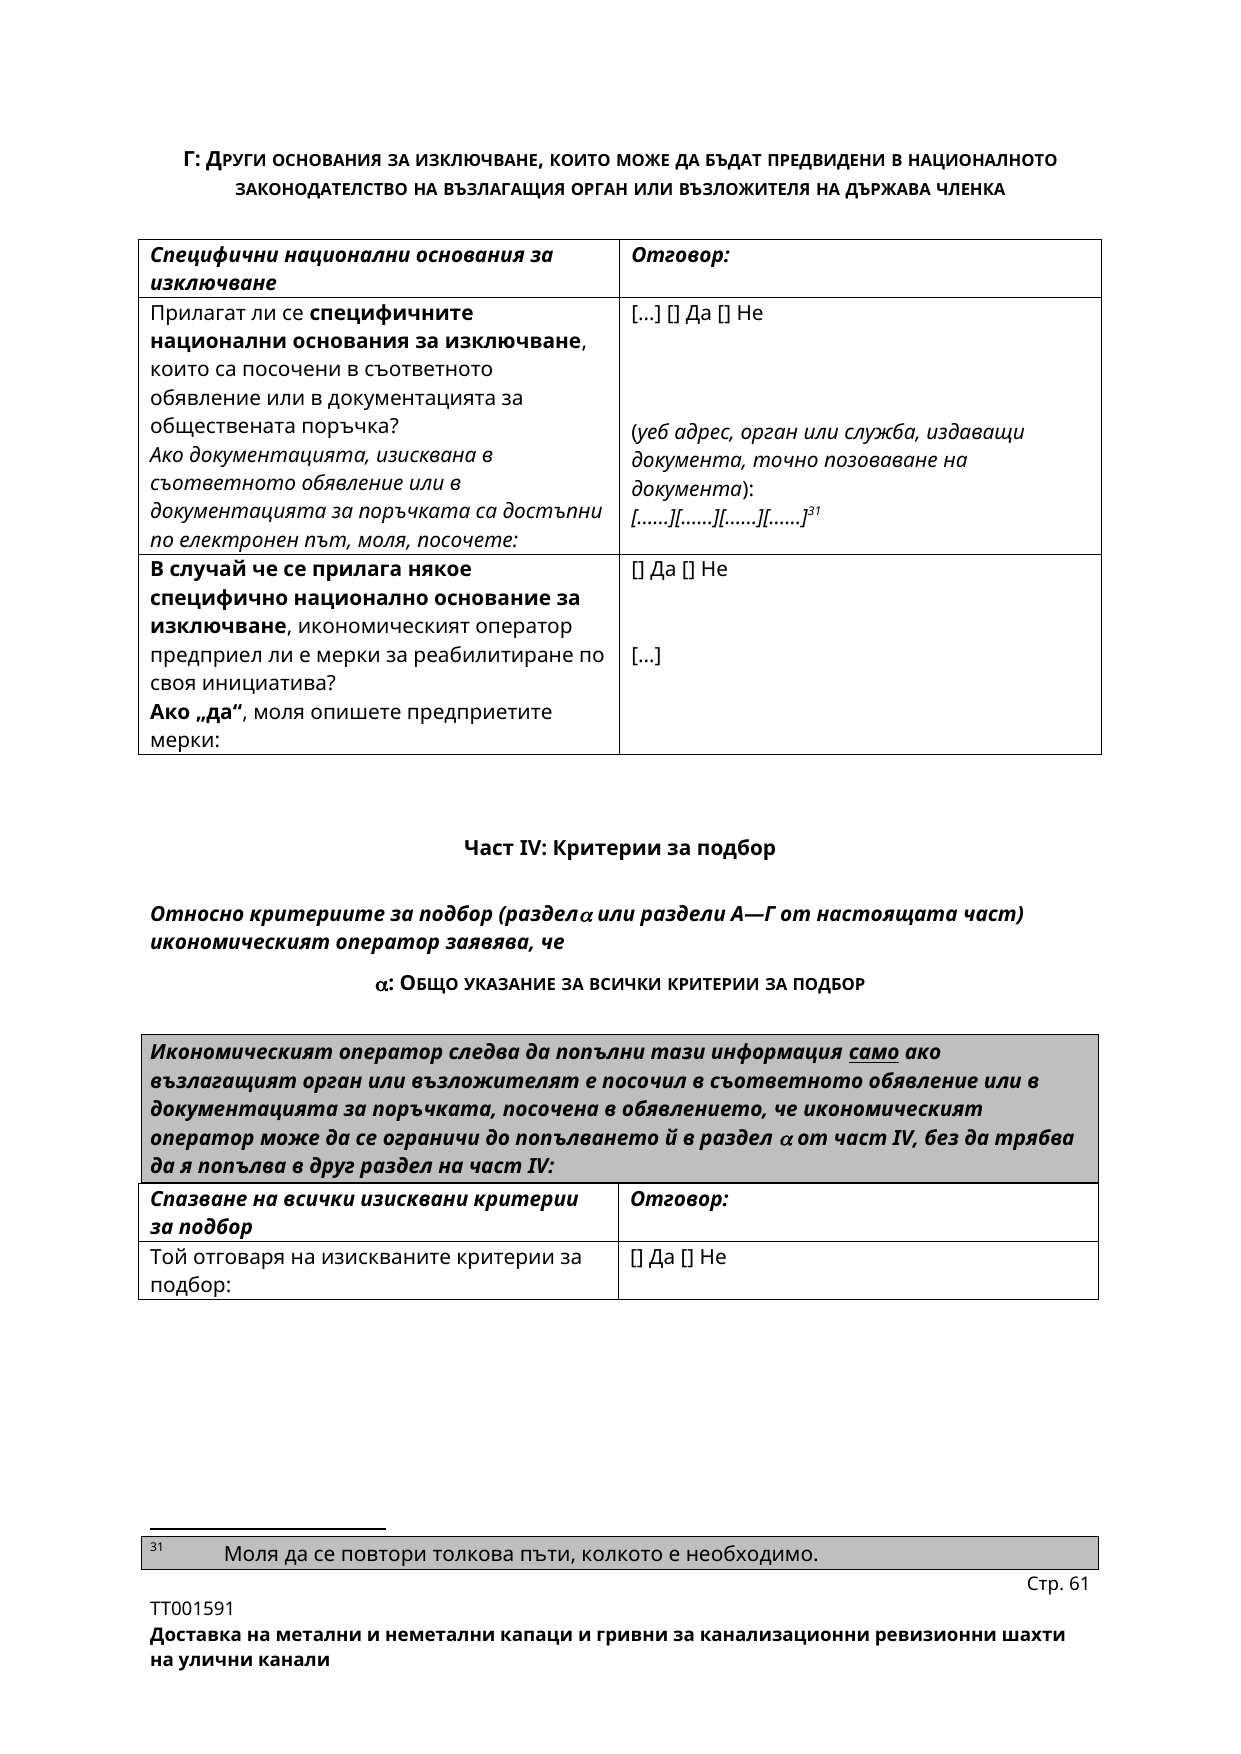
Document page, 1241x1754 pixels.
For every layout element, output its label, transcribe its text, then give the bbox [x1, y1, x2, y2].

title Г: Други основания за изключване, които може да бъдат предвидени в националното законодателство на възлагащия орган или възложителя на държава членка [150, 144, 1090, 201]
text Относно критериите за подбор (раздел или раздели А—Г от настоящата част) икономическият оператор заявява, че [150, 899, 1090, 956]
table_header Отговор: [619, 1184, 1098, 1241]
title : Общо указание за всички критерии за подбор [150, 968, 1090, 997]
title Част IV: Критерии за подбор [150, 833, 1090, 862]
table_header Отговор: [620, 240, 1101, 297]
table_header Спазване на всички изисквани критерии за подбор [139, 1184, 618, 1241]
table_cell Той отговаря на изискваните критерии за подбор: [139, 1242, 618, 1299]
table_header Специфични национални основания за изключване [139, 240, 619, 297]
table_cell В случай че се прилага някое специфично национално основание за изключване, икономическият оператор предприел ли е мерки за реабилитиране по своя инициатива? Ако „да“, моля опишете предприетите мерки: [139, 555, 619, 754]
table_cell Прилагат ли се специфичните национални основания за изключване, които са посочени в съответното обявление или в документацията за обществената поръчка? Ако документацията, изисквана в съответното обявление или в документацията за поръчката са достъпни по електронен път, моля, посочете: [139, 298, 619, 553]
table_cell [] Да [] Не […] [620, 555, 1101, 754]
table_cell […] [] Да [] Не (уеб адрес, орган или служба, издаващи документа, точно позоваване на документа): [……][……][……][……] [620, 298, 1101, 553]
text Икономическият оператор следва да попълни тази информация само ако възлагащият орган или възложителят е посочил в съответното обявление или в документацията за поръчката, посочена в обявлението, че икономическият оператор може да се ограничи до попълването й в раздел от част ІV, без да трябва да я попълва в друг раздел на част ІV: [142, 1035, 1098, 1182]
table_cell [] Да [] Не [619, 1242, 1098, 1299]
